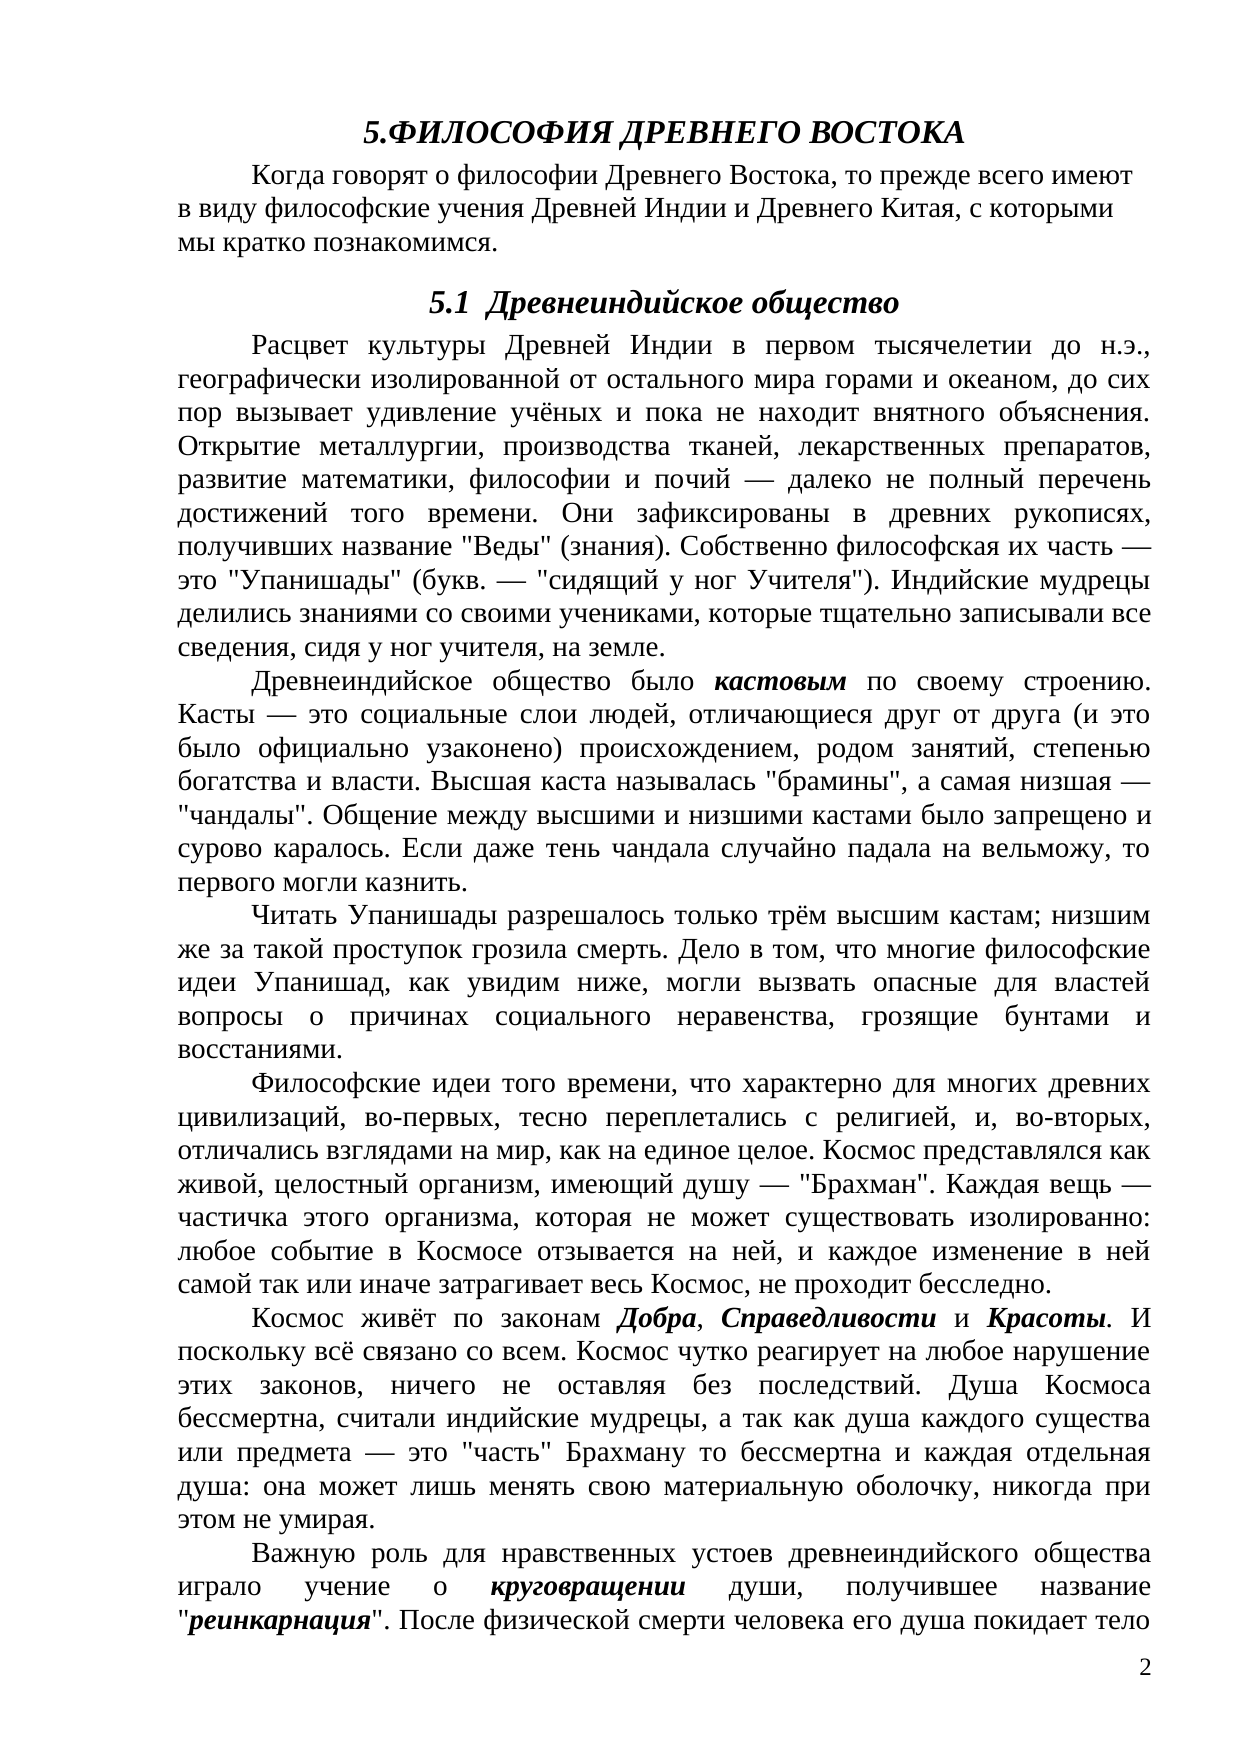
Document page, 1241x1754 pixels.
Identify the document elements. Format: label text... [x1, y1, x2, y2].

text Читать Упанишады разрешалось только трём высшим кастам; низшим же за такой проступок грозила смерть. Дело в том, что многие философские идеи Упанишад, как увидим ниже, могли вызвать опасные для властей вопросы о причинах социального неравенства, грозящие бунтами и восстаниями. [177, 897, 1152, 1065]
text Древнеиндийское общество было кастовым по своему строению. Касты — это социальные слои людей, отличающиеся друг от друга (и это было официально узаконено) происхождением, родом занятий, степенью богатства и власти. Высшая каста называлась "брамины", а самая низшая — "чандалы". Общение между высшими и низшими кастами было запрещено и сурово каралось. Если даже тень чандала случайно падала на вельможу, то первого могли казнить. [177, 663, 1152, 897]
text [177, 1535, 1152, 1635]
subtitle 5.ФИЛОСОФИЯ ДРЕВНЕГО ВОСТОКА [177, 112, 1152, 151]
text Когда говорят о философии Древнего Востока, то прежде всего имеют в виду философские учения Древней Индии и Древнего Китая, с которыми мы кратко познакомимся. [177, 157, 1152, 258]
text Космос живёт по законам Добра, Справедливости и Красоты. И поскольку всё связано со всем. Космос чутко реагирует на любое нарушение этих законов, ничего не оставляя без последствий. Душа Космоса бессмертна, считали индийские мудрецы, а так как душа каждого существа или предмета — это "часть" Брахману то бессмертна и каждая отдельная душа: она может лишь менять свою материальную оболочку, никогда при этом не умирая. [177, 1300, 1152, 1535]
subtitle 5.1 Древнеиндийское общество [177, 283, 1152, 321]
text Расцвет культуры Древней Индии в первом тысячелетии до н.э., географически изолированной от остального мира горами и океаном, до сих пор вызывает удивление учёных и пока не находит внятного объяснения. Открытие металлургии, производства тканей, лекарственных препаратов, развитие математики, философии и почий — далеко не полный перечень достижений того времени. Они зафиксированы в древних рукописях, получивших название "Веды" (знания). Собственно философская их часть — это "Упанишады" (букв. — "сидящий у ног Учителя"). Индийские мудрецы делились знаниями со своими учениками, которые тщательно записывали все сведения, сидя у ног учителя, на земле. [177, 327, 1152, 663]
text Философские идеи того времени, что характерно для многих древних цивилизаций, во-первых, тесно переплетались с религией, и, во-вторых, отличались взглядами на мир, как на единое целое. Космос представлялся как живой, целостный организм, имеющий душу — "Брахман". Каждая вещь — частичка этого организма, которая не может существовать изолированно: любое событие в Космосе отзывается на ней, и каждое изменение в ней самой так или иначе затрагивает весь Космос, не проходит бесследно. [177, 1065, 1152, 1300]
